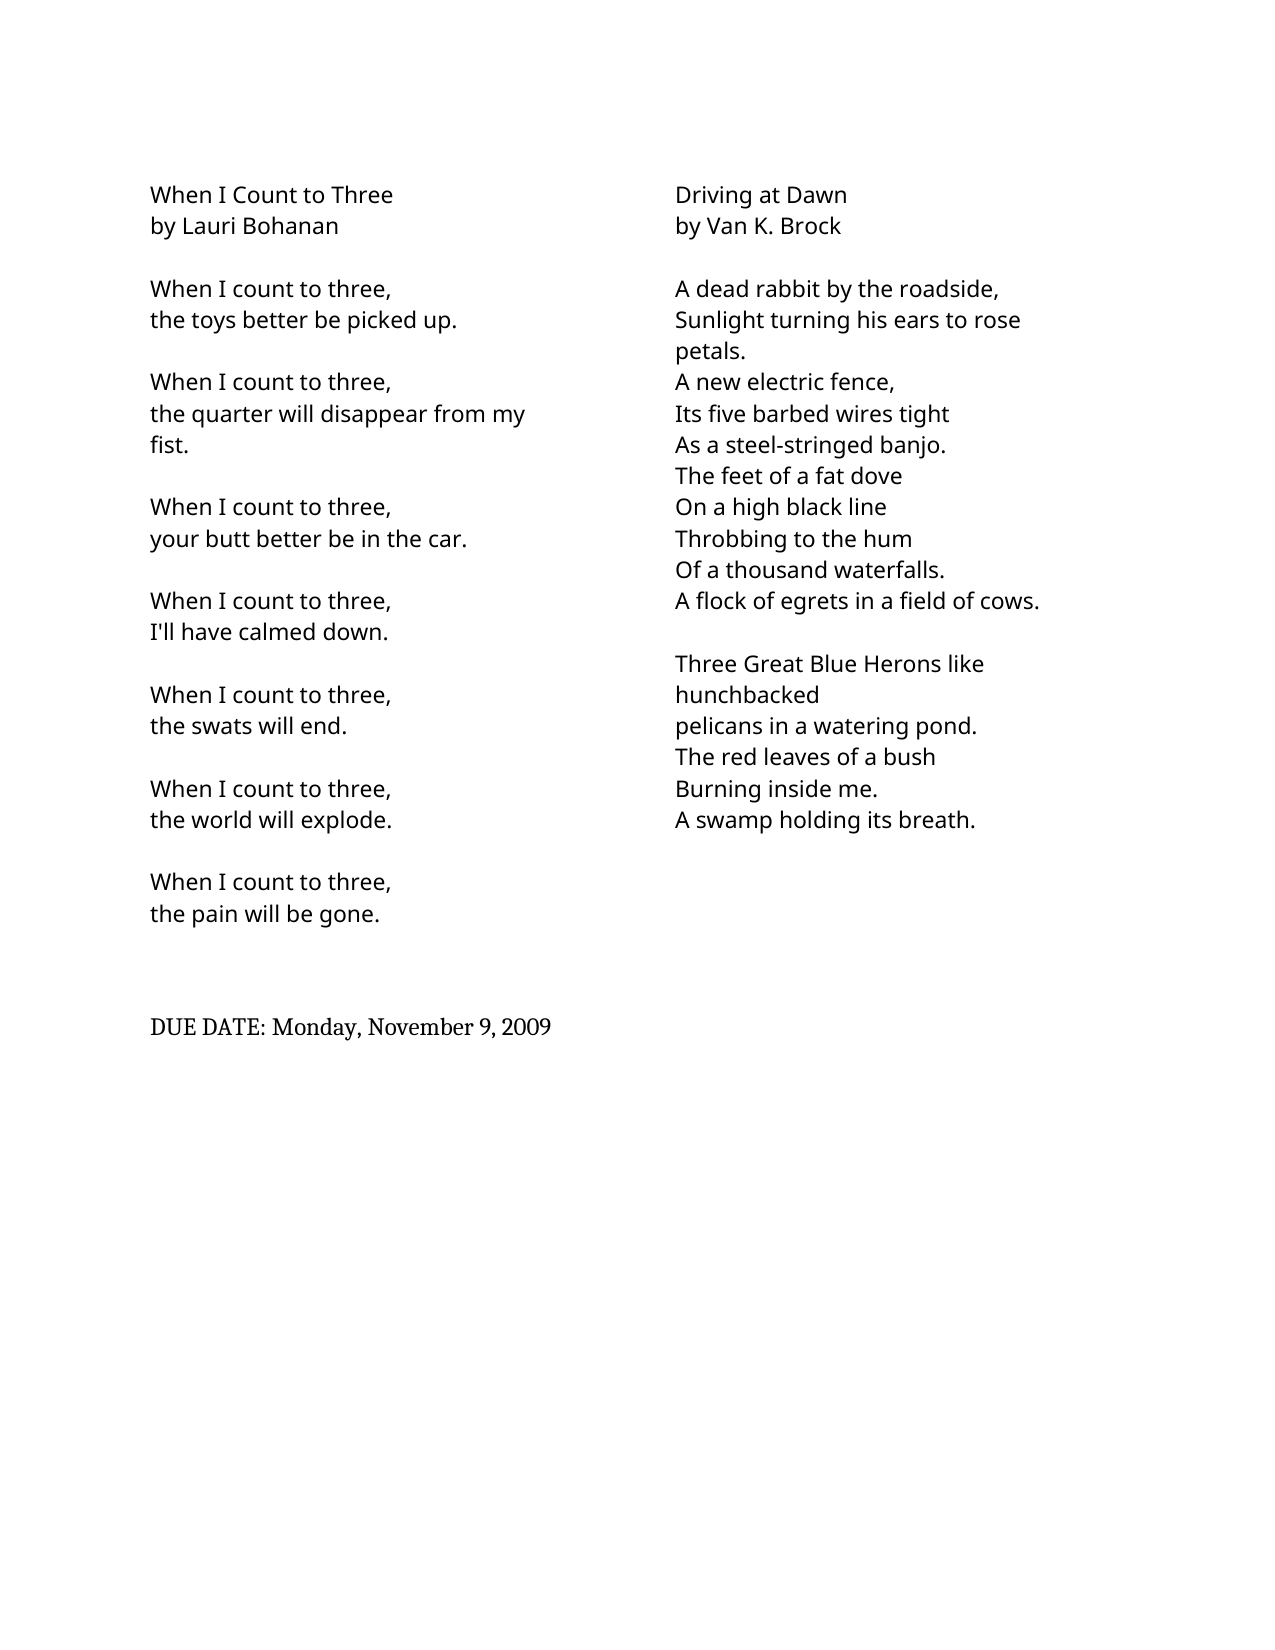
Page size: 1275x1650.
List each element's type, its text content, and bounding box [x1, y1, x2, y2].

text the quarter will disappear from my [150, 397, 600, 429]
text A dead rabbit by the roadside, [675, 272, 1125, 304]
text When I Count to Three [150, 179, 600, 210]
text When I count to three, [150, 679, 600, 710]
text The feet of a fat dove [675, 460, 1125, 491]
text Its five barbed wires tight [675, 397, 1125, 429]
text Three Great Blue Herons like [675, 647, 1125, 679]
text the pain will be gone. [150, 897, 600, 929]
text When I count to three, [150, 366, 600, 397]
text Burning inside me. [675, 772, 1125, 804]
text the swats will end. [150, 710, 600, 741]
text Of a thousand waterfalls. [675, 554, 1125, 585]
text Throbbing to the hum [675, 522, 1125, 554]
text As a steel-stringed banjo. [675, 429, 1125, 460]
text hunchbacked [675, 679, 1125, 710]
text the world will explode. [150, 804, 600, 835]
text DUE DATE: Monday, November 9, 2009 [150, 1012, 1125, 1041]
text Driving at Dawn [675, 179, 1125, 210]
text A new electric fence, [675, 366, 1125, 397]
text The red leaves of a bush [675, 741, 1125, 772]
text A flock of egrets in a field of cows. [675, 585, 1125, 616]
text by Lauri Bohanan [150, 210, 600, 241]
text When I count to three, [150, 272, 600, 304]
text A swamp holding its breath. [675, 804, 1125, 835]
text When I count to three, [150, 772, 600, 804]
text Sunlight turning his ears to rose [675, 304, 1125, 335]
text When I count to three, [150, 585, 600, 616]
text When I count to three, [150, 866, 600, 897]
text by Van K. Brock [675, 210, 1125, 241]
text I'll have calmed down. [150, 616, 600, 647]
text your butt better be in the car. [150, 522, 600, 554]
text fist. [150, 429, 600, 460]
text When I count to three, [150, 491, 600, 522]
text the toys better be picked up. [150, 304, 600, 335]
text pelicans in a watering pond. [675, 710, 1125, 741]
text petals. [675, 335, 1125, 366]
text On a high black line [675, 491, 1125, 522]
